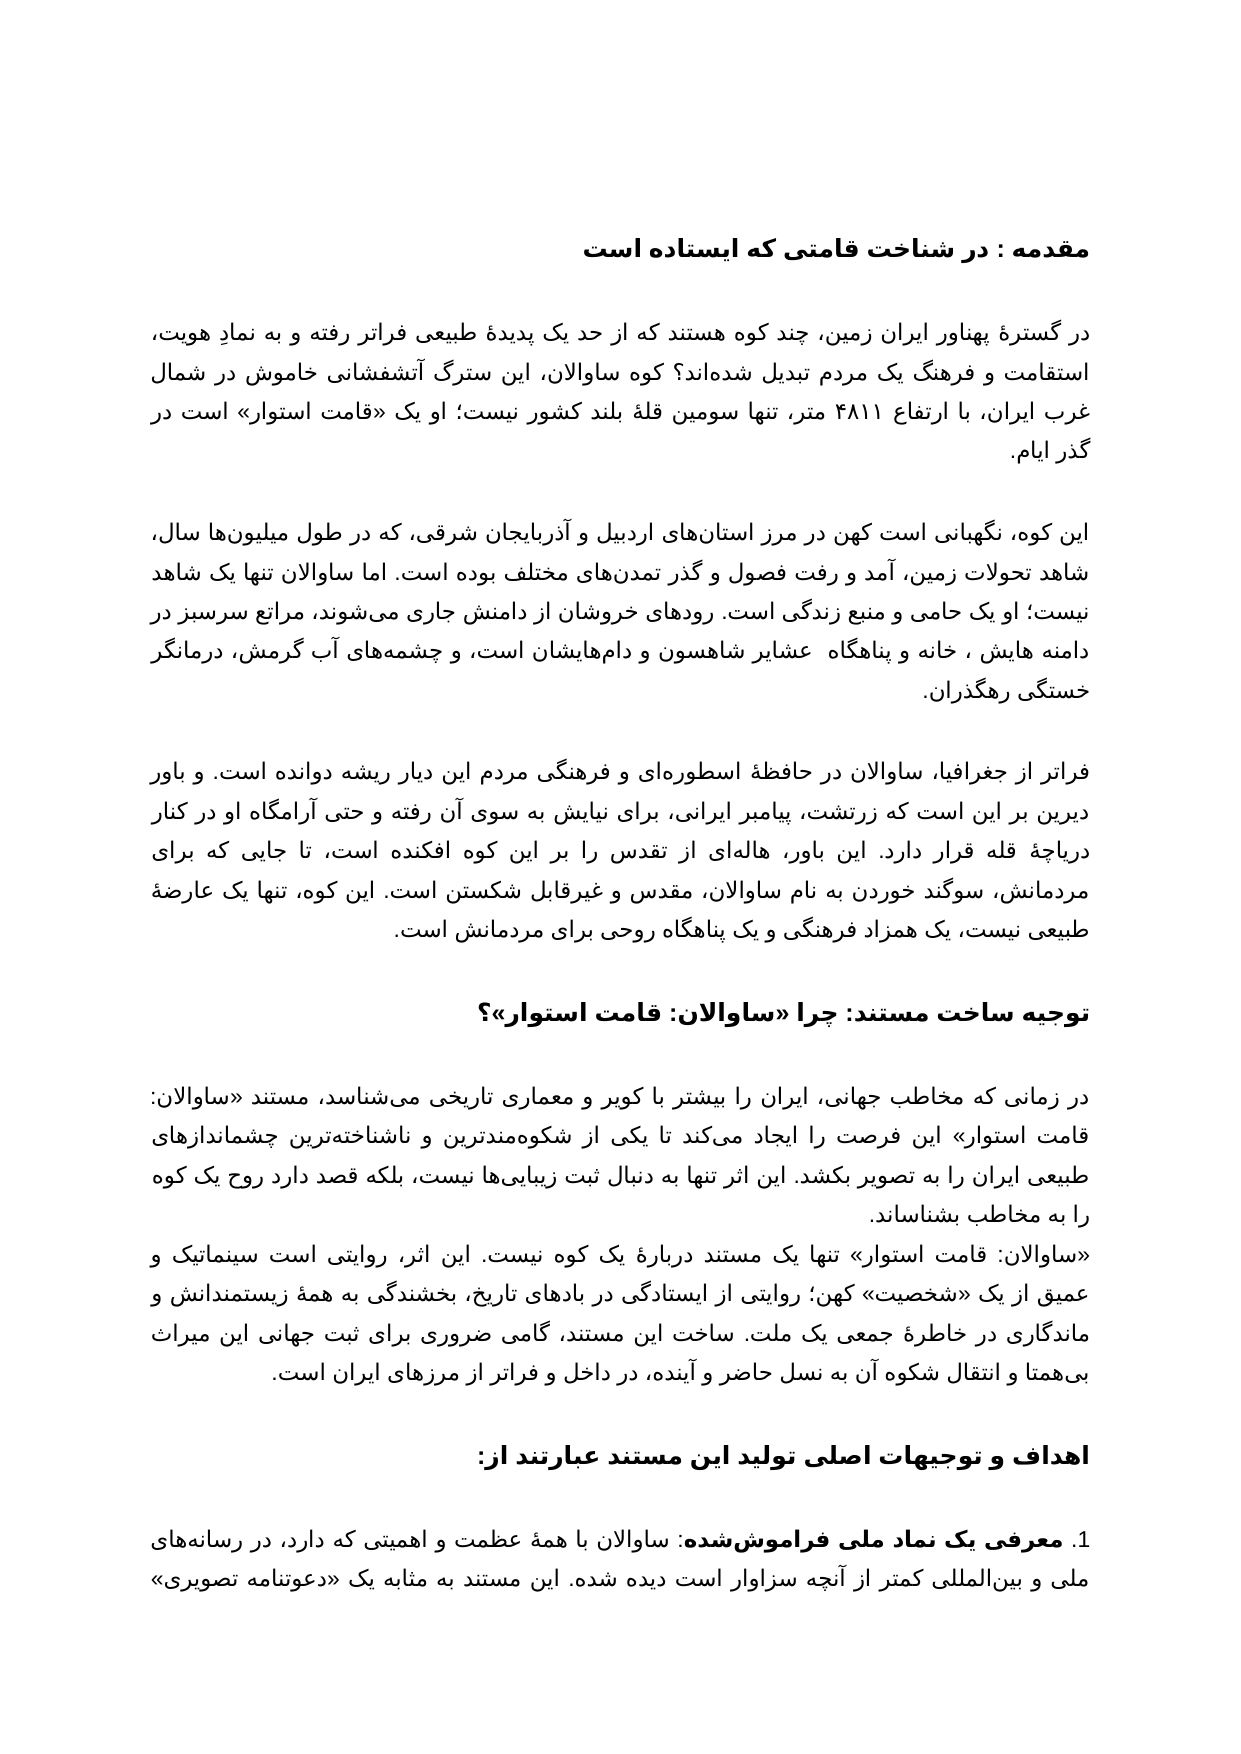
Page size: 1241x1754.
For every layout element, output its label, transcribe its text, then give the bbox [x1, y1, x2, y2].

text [150, 1526, 1090, 1592]
text فراتر از جغرافیا، ساوالان در حافظهٔ اسطوره‌ای و فرهنگی مردم این دیار ریشه دوانده است. و باور دیرین بر این است که زرتشت، پیامبر ایرانی، برای نیایش به سوی آن رفته و حتی آرامگاه او در کنار دریاچهٔ قله قرار دارد. این باور، هاله‌ای از تقدس را بر این کوه افکنده است، تا جایی که برای مردمانش، سوگند خوردن به نام ساوالان، مقدس و غیرقابل شکستن است. این کوه، تنها یک عارضهٔ طبیعی نیست، یک همزاد فرهنگی و یک پناهگاه روحی برای مردمانش است. [150, 758, 1090, 943]
text اهداف و توجیهات اصلی تولید این مستند عبارتند از: [150, 1441, 1090, 1469]
text در گسترهٔ پهناور ایران زمین، چند کوه هستند که از حد یک پدیدهٔ طبیعی فراتر رفته و به نمادِ هویت، استقامت و فرهنگ یک مردم تبدیل شده‌اند؟ کوه ساوالان، این سترگ آتشفشانی خاموش در شمال غرب ایران، با ارتفاع ۴۸۱۱ متر، تنها سومین قلهٔ بلند کشور نیست؛ او یک «قامت استوار» است در گذر ایام. [150, 319, 1090, 464]
text این کوه، نگهبانی است کهن در مرز استان‌های اردبیل و آذربایجان شرقی، که در طول میلیون‌ها سال، شاهد تحولات زمین، آمد و رفت فصول و گذر تمدن‌های مختلف بوده است. اما ساوالان تنها یک شاهد نیست؛ او یک حامی و منبع زندگی است. رودهای خروشان از دامنش جاری می‌شوند، مراتع سرسبز در دامنه هایش ، خانه و پناهگاه عشایر شاهسون و دام‌هایشان است، و چشمه‌های آب گرمش، درمانگر خستگی رهگذران. [150, 519, 1090, 703]
text مقدمه : در شناخت قامتی که ایستاده است [150, 234, 1090, 263]
text در زمانی که مخاطب جهانی، ایران را بیشتر با کویر و معماری تاریخی می‌شناسد، مستند «ساوالان: قامت استوار» این فرصت را ایجاد می‌کند تا یکی از شکوه‌مندترین و ناشناخته‌ترین چشماندازهای طبیعی ایران را به تصویر بکشد. این اثر تنها به دنبال ثبت زیبایی‌ها نیست، بلکه قصد دارد روح یک کوه را به مخاطب بشناساند. [150, 1083, 1090, 1228]
text توجیه ساخت مستند: چرا «ساوالان: قامت استوار»؟ [150, 998, 1090, 1026]
text «ساوالان: قامت استوار» تنها یک مستند دربارهٔ یک کوه نیست. این اثر، روایتی است سینماتیک و عمیق از یک «شخصیت» کهن؛ روایتی از ایستادگی در بادهای تاریخ، بخشندگی به همهٔ زیستمندانش و ماندگاری در خاطرهٔ جمعی یک ملت. ساخت این مستند، گامی ضروری برای ثبت جهانی این میراث بی‌همتا و انتقال شکوه آن به نسل حاضر و آینده، در داخل و فراتر از مرزهای ایران است. [150, 1241, 1090, 1386]
